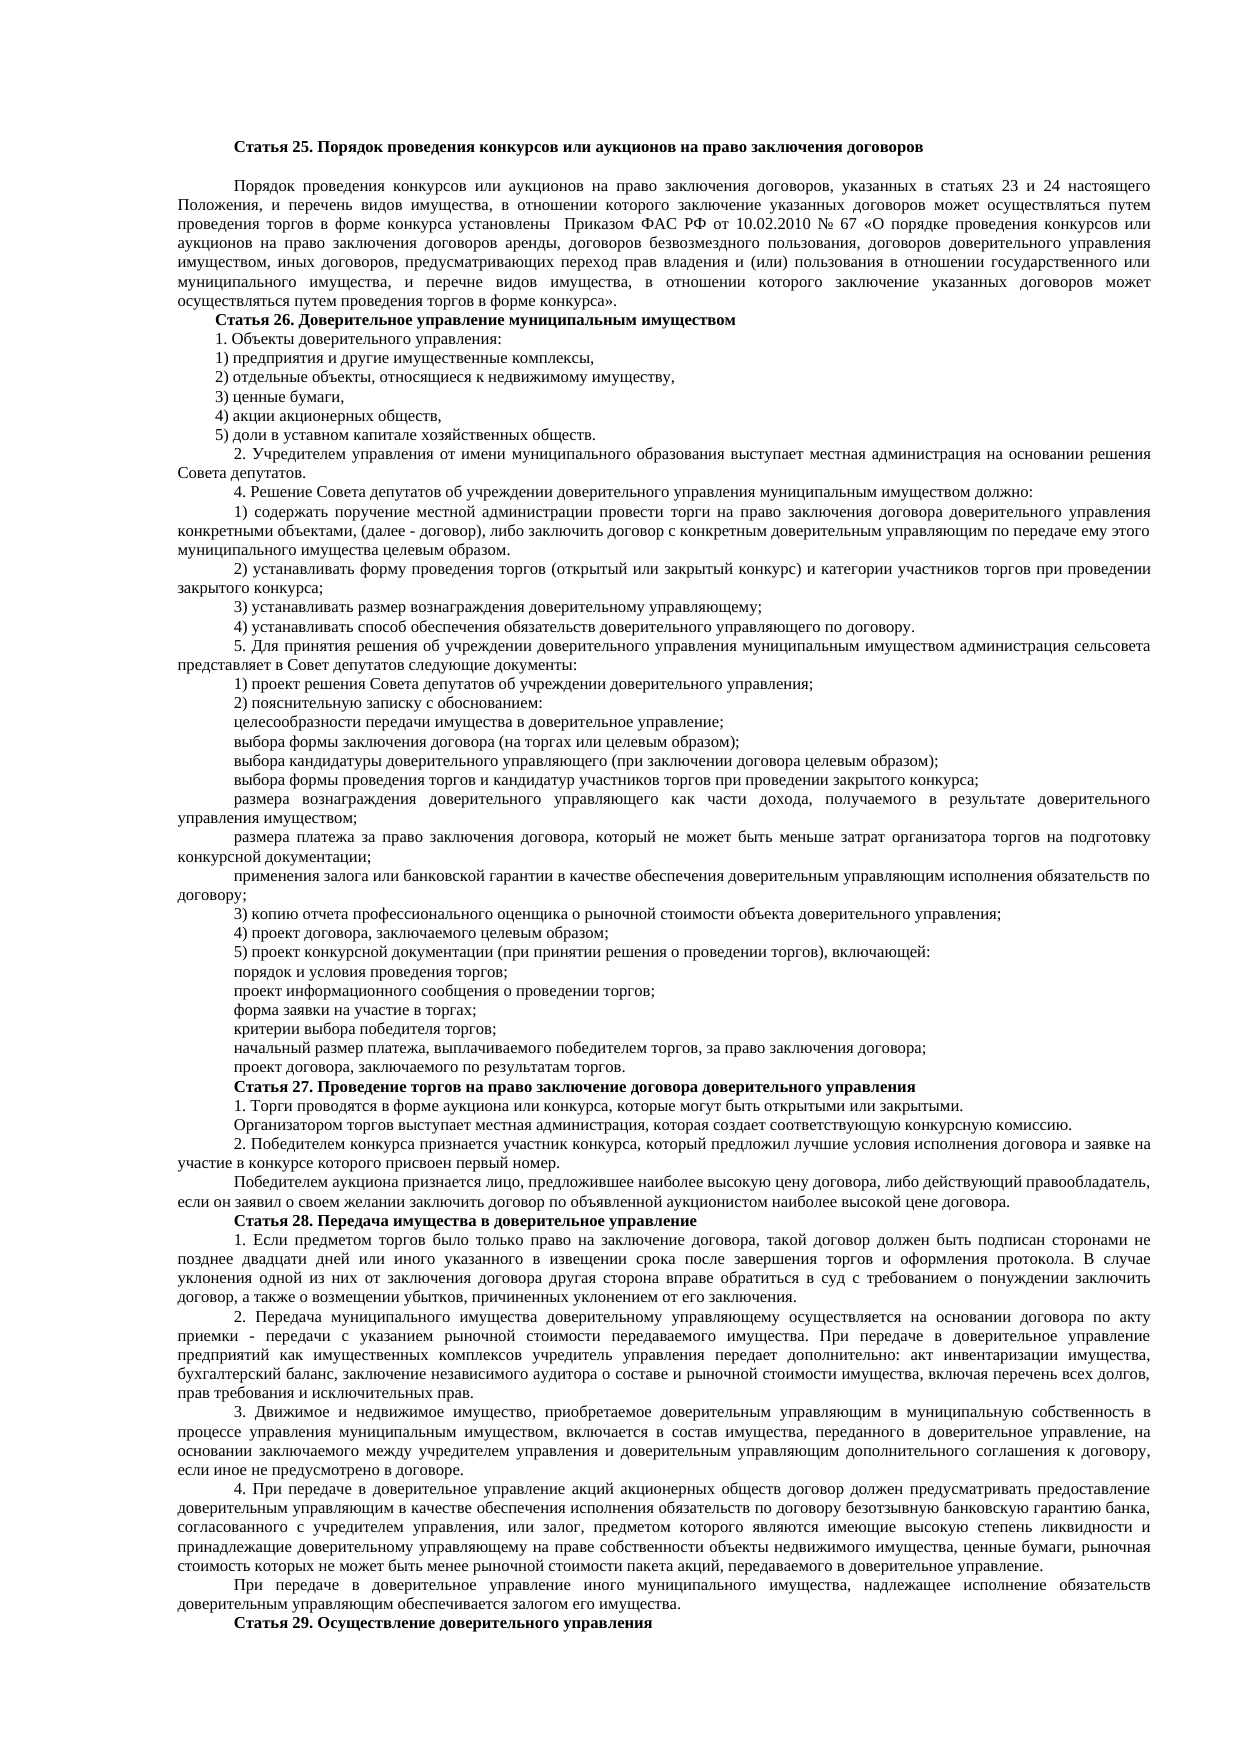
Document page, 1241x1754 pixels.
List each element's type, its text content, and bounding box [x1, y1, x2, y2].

text Победителем аукциона признается лицо, предложившее наиболее высокую цену договора, либо действующий правообладатель, если он заявил о своем желании заключить договор по объявленной аукционистом наиболее высокой цене договора. [177, 1172, 1152, 1211]
text Статья 27. Проведение торгов на право заключение договора доверительного управления [177, 1076, 1152, 1096]
text проект договора, заключаемого по результатам торгов. [177, 1057, 1152, 1076]
text 5. Для принятия решения об учреждении доверительного управления муниципальным имуществом администрация сельсовета представляет в Совет депутатов следующие документы: [177, 636, 1152, 674]
text 4. При передаче в доверительное управление акций акционерных обществ договор должен предусматривать предоставление доверительным управляющим в качестве обеспечения исполнения обязательств по договору безотзывную банковскую гарантию банка, согласованного с учредителем управления, или залог, предметом которого являются имеющие высокую степень ликвидности и принадлежащие доверительному управляющему на праве собственности объекты недвижимого имущества, ценные бумаги, рыночная стоимость которых не может быть менее рыночной стоимости пакета акций, передаваемого в доверительное управление. [177, 1479, 1152, 1575]
text Статья 26. Доверительное управление муниципальным имуществом [140, 310, 1152, 329]
text Статья 29. Осуществление доверительного управления [177, 1613, 1152, 1632]
text порядок и условия проведения торгов; [177, 961, 1152, 981]
text При передаче в доверительное управление иного муниципального имущества, надлежащее исполнение обязательств доверительным управляющим обеспечивается залогом его имущества. [177, 1575, 1152, 1613]
text 1. Если предметом торгов было только право на заключение договора, такой договор должен быть подписан сторонами не позднее двадцати дней или иного указанного в извещении срока после завершения торгов и оформления протокола. В случае уклонения одной из них от заключения договора другая сторона вправе обратиться в суд с требованием о понуждении заключить договор, а также о возмещении убытков, причиненных уклонением от его заключения. [177, 1230, 1152, 1306]
text применения залога или банковской гарантии в качестве обеспечения доверительным управляющим исполнения обязательств по договору; [177, 866, 1152, 904]
text 4) устанавливать способ обеспечения обязательств доверительного управляющего по договору. [177, 616, 1152, 636]
text критерии выбора победителя торгов; [177, 1019, 1152, 1038]
text целесообразности передачи имущества в доверительное управление; [177, 712, 1152, 731]
text выбора кандидатуры доверительного управляющего (при заключении договора целевым образом); [177, 751, 1152, 770]
text 2. Победителем конкурса признается участник конкурса, который предложил лучшие условия исполнения договора и заявке на участие в конкурсе которого присвоен первый номер. [177, 1134, 1152, 1172]
text форма заявки на участие в торгах; [177, 1000, 1152, 1019]
text Статья 28. Передача имущества в доверительное управление [177, 1211, 1152, 1230]
text 3) ценные бумаги, [140, 386, 1152, 406]
text Организатором торгов выступает местная администрация, которая создает соответствующую конкурсную комиссию. [177, 1115, 1152, 1134]
text 4) акции акционерных обществ, [140, 406, 1152, 425]
text размера платежа за право заключения договора, который не может быть меньше затрат организатора торгов на подготовку конкурсной документации; [177, 827, 1152, 866]
text 5) доли в уставном капитале хозяйственных обществ. [140, 425, 1152, 444]
text выбора формы проведения торгов и кандидатур участников торгов при проведении закрытого конкурса; [177, 770, 1152, 789]
text 3) устанавливать размер вознаграждения доверительному управляющему; [177, 597, 1152, 616]
text 5) проект конкурсной документации (при принятии решения о проведении торгов), включающей: [177, 942, 1152, 961]
text проект информационного сообщения о проведении торгов; [177, 981, 1152, 1000]
text 3. Движимое и недвижимое имущество, приобретаемое доверительным управляющим в муниципальную собственность в процессе управления муниципальным имуществом, включается в состав имущества, переданного в доверительное управление, на основании заключаемого между учредителем управления и доверительным управляющим дополнительного соглашения к договору, если иное не предусмотрено в договоре. [177, 1402, 1152, 1479]
text 4. Решение Совета депутатов об учреждении доверительного управления муниципальным имуществом должно: [177, 482, 1152, 501]
text 2) пояснительную записку с обоснованием: [177, 693, 1152, 712]
text размера вознаграждения доверительного управляющего как части дохода, получаемого в результате доверительного управления имуществом; [177, 789, 1152, 827]
text 1) содержать поручение местной администрации провести торги на право заключения договора доверительного управления конкретными объектами, (далее - договор), либо заключить договор с конкретным доверительным управляющим по передаче ему этого муниципального имущества целевым образом. [177, 501, 1152, 559]
text начальный размер платежа, выплачиваемого победителем торгов, за право заключения договора; [177, 1038, 1152, 1057]
text 2. Передача муниципального имущества доверительному управляющему осуществляется на основании договора по акту приемки - передачи с указанием рыночной стоимости передаваемого имущества. При передаче в доверительное управление предприятий как имущественных комплексов учредитель управления передает дополнительно: акт инвентаризации имущества, бухгалтерский баланс, заключение независимого аудитора о составе и рыночной стоимости имущества, включая перечень всех долгов, прав требования и исключительных прав. [177, 1306, 1152, 1402]
text 1. Торги проводятся в форме аукциона или конкурса, которые могут быть открытыми или закрытыми. [177, 1096, 1152, 1115]
text 2) отдельные объекты, относящиеся к недвижимому имуществу, [140, 367, 1152, 386]
text выбора формы заключения договора (на торгах или целевым образом); [177, 731, 1152, 751]
text 4) проект договора, заключаемого целевым образом; [177, 923, 1152, 942]
text 1) проект решения Совета депутатов об учреждении доверительного управления; [177, 674, 1152, 693]
text 2. Учредителем управления от имени муниципального образования выступает местная администрация на основании решения Совета депутатов. [177, 444, 1152, 482]
text Порядок проведения конкурсов или аукционов на право заключения договоров, указанных в статьях 23 и 24 настоящего Положения, и перечень видов имущества, в отношении которого заключение указанных договоров может осуществляться путем проведения торгов в форме конкурса установлены Приказом ФАС РФ от 10.02.2010 № 67 «О порядке проведения конкурсов или аукционов на право заключения договоров аренды, договоров безвозмездного пользования, договоров доверительного управления имуществом, иных договоров, предусматривающих переход прав владения и (или) пользования в отношении государственного или муниципального имущества, и перечне видов имущества, в отношении которого заключение указанных договоров может осуществляться путем проведения торгов в форме конкурса». [177, 176, 1152, 310]
text 1. Объекты доверительного управления: [140, 329, 1152, 348]
text Статья 25. Порядок проведения конкурсов или аукционов на право заключения договоров [177, 137, 1152, 156]
text 1) предприятия и другие имущественные комплексы, [140, 348, 1152, 367]
text 3) копию отчета профессионального оценщика о рыночной стоимости объекта доверительного управления; [177, 904, 1152, 923]
text 2) устанавливать форму проведения торгов (открытый или закрытый конкурс) и категории участников торгов при проведении закрытого конкурса; [177, 559, 1152, 597]
